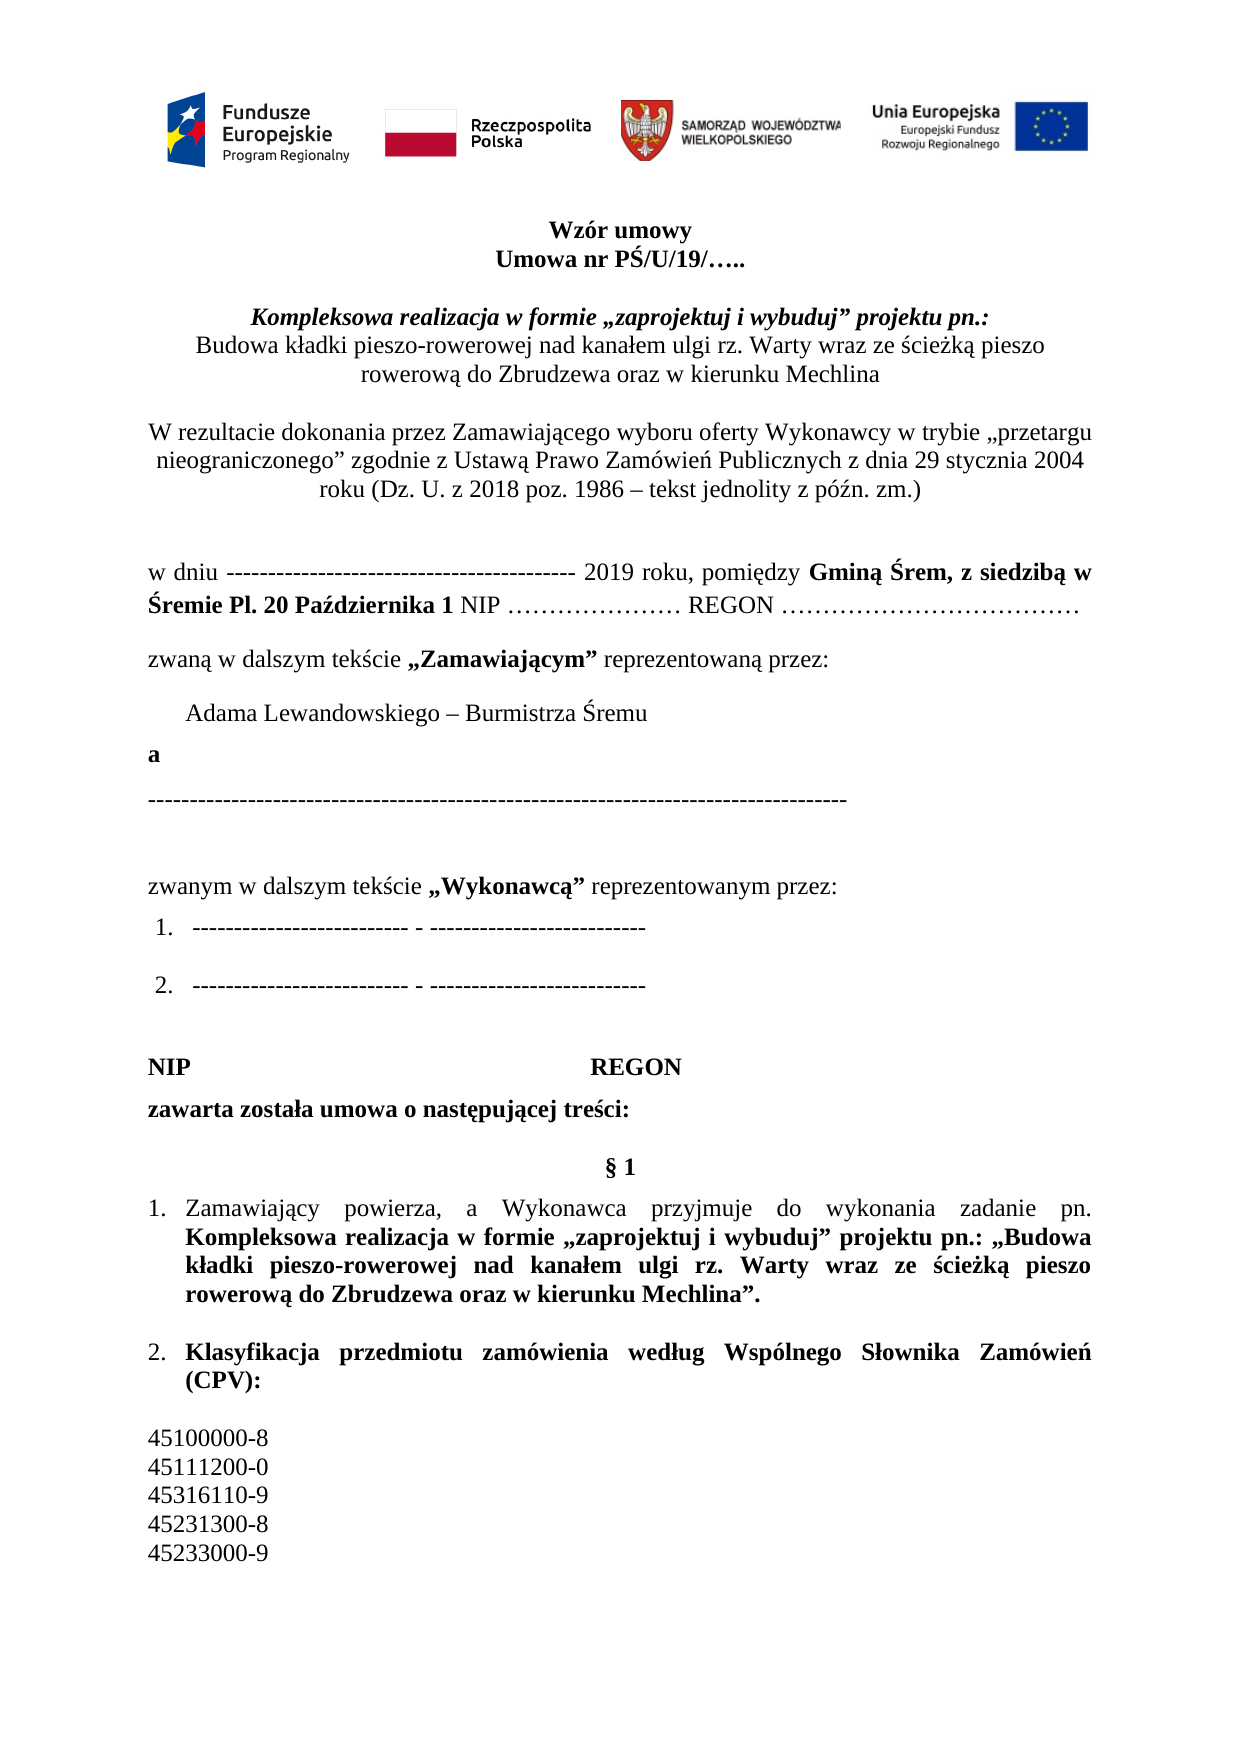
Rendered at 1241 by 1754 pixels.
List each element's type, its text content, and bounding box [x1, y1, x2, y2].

text 45233000-9 [148, 1538, 1093, 1567]
text zawarta została umowa o następującej treści: [148, 1094, 1093, 1122]
picture [857, 86, 1101, 165]
text zwaną w dalszym tekście „Zamawiającym” reprezentowaną przez: [148, 644, 1093, 672]
text zwanym w dalszym tekście „Wykonawcą” reprezentowanym przez: [148, 871, 1093, 900]
list Klasyfikacja przedmiotu zamówienia według Wspólnego Słownika Zamówień (CPV): [148, 1337, 1093, 1394]
text 45111200-0 [148, 1452, 1093, 1481]
subtitle NIP REGON [148, 1052, 1093, 1081]
text Kompleksowa realizacja w formie „zaprojektuj i wybuduj” projektu pn.: [148, 302, 1093, 331]
text § 1 [148, 1152, 1093, 1181]
text a [148, 739, 1093, 768]
picture [618, 100, 841, 160]
text Adama Lewandowskiego – Burmistrza Śremu [185, 698, 1093, 726]
text Wzór umowy [148, 216, 1093, 244]
text w dniu ------------------------------------------ 2019 roku, pomiędzy Gminą Śrem, z siedzibą w Śremie Pl. 20 Października 1 NIP ………………… REGON ……………………………… [148, 557, 1093, 619]
list -------------------------- - -------------------------- [154, 970, 1093, 999]
text Budowa kładki pieszo-rowerowej nad kanałem ulgi rz. Warty wraz ze ścieżką pieszo rowerową do Zbrudzewa oraz w kierunku Mechlina [148, 331, 1093, 388]
list Zamawiający powierza, a Wykonawca przyjmuje do wykonania zadanie pn. Kompleksowa realizacja w formie „zaprojektuj i wybuduj” projektu pn.: „Budowa kładki pieszo-rowerowej nad kanałem ulgi rz. Warty wraz ze ścieżką pieszo rowerową do Zbrudzewa oraz w kierunku Mechlina”. [148, 1193, 1093, 1308]
text Umowa nr PŚ/U/19/….. [148, 244, 1093, 273]
list -------------------------- - -------------------------- [154, 912, 1093, 941]
text 45100000-8 [148, 1423, 1093, 1452]
text 45231300-8 [148, 1509, 1093, 1538]
text 45316110-9 [148, 1481, 1093, 1509]
text ------------------------------------------------------------------------------------ [148, 784, 1093, 813]
picture [147, 73, 604, 187]
text W rezultacie dokonania przez Zamawiającego wyboru oferty Wykonawcy w trybie „przetargu nieograniczonego” zgodnie z Ustawą Prawo Zamówień Publicznych z dnia 29 stycznia 2004 roku (Dz. U. z 2018 poz. 1986 – tekst jednolity z późn. zm.) [148, 417, 1093, 503]
